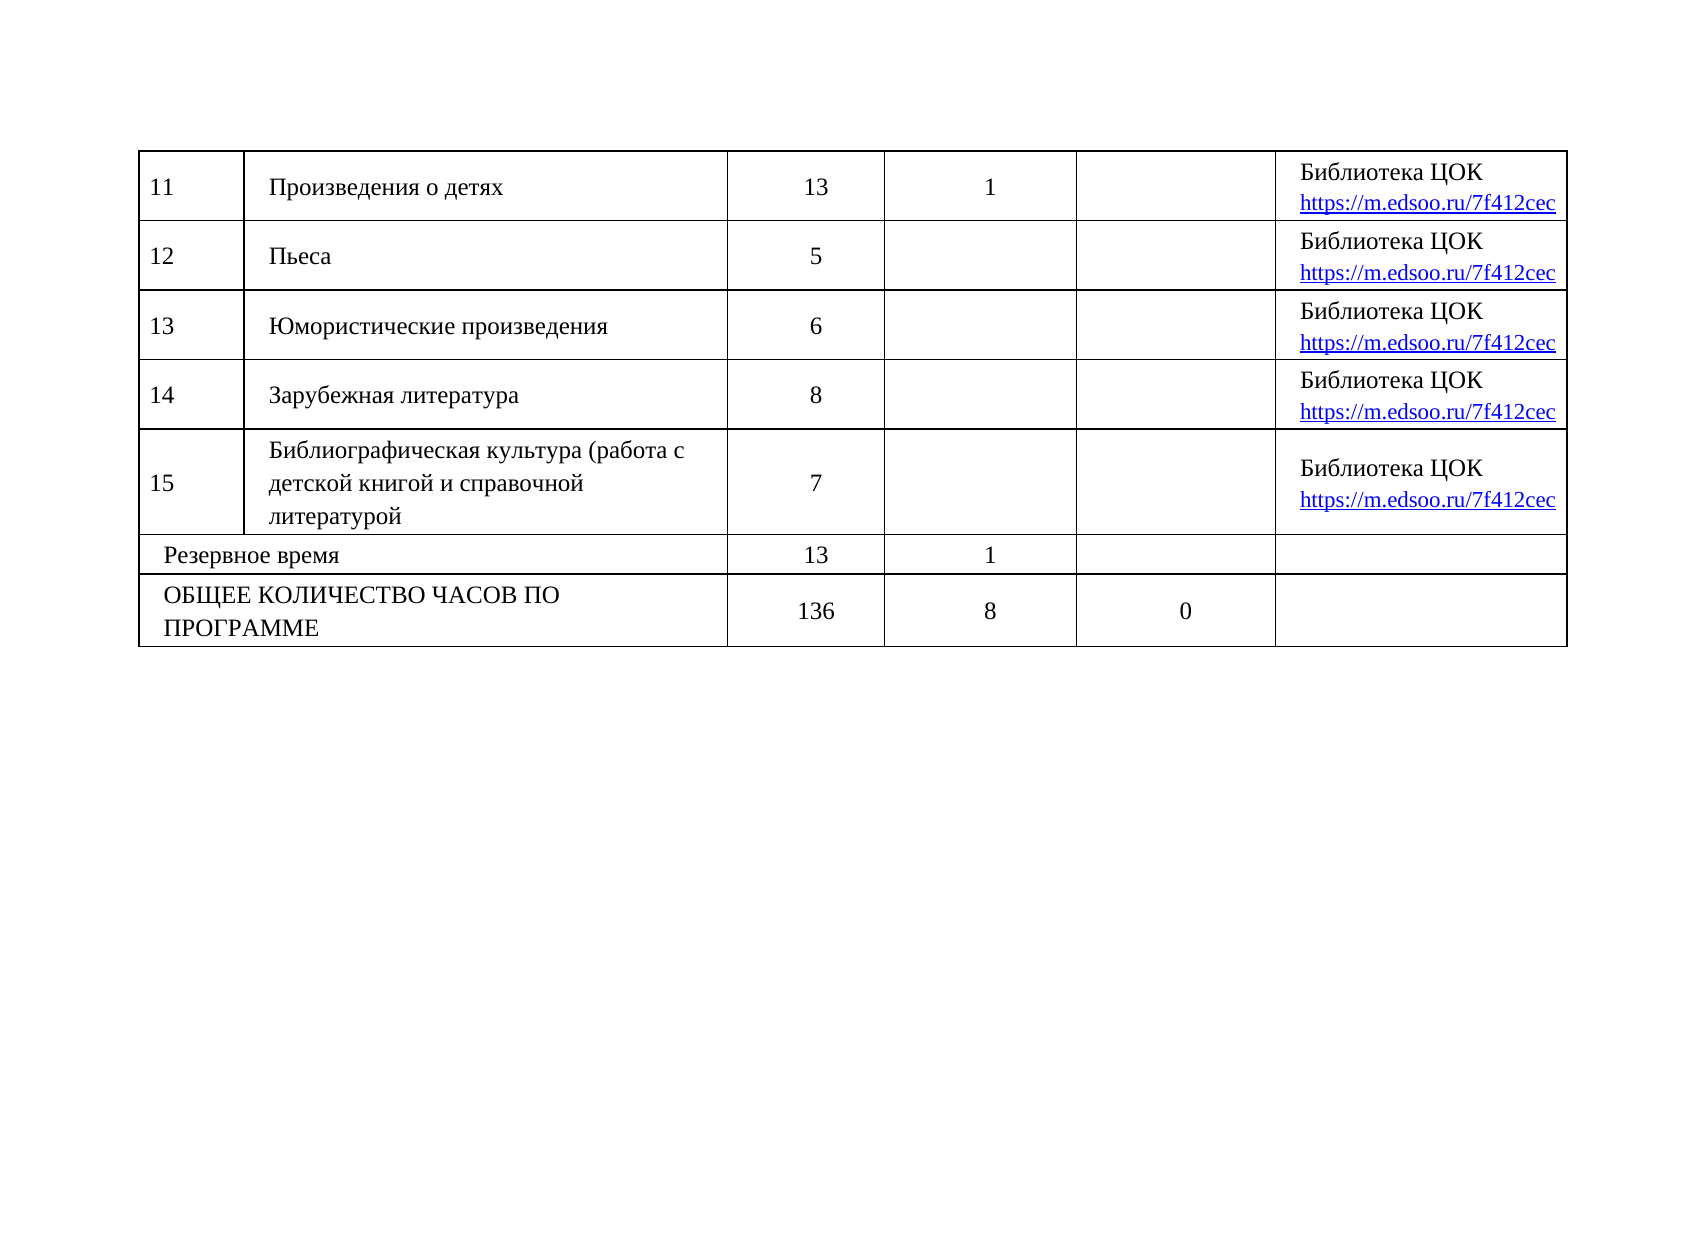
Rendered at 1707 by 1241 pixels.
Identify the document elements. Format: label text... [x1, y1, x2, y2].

table_cell Библиографическая культура (работа с детской книгой и справочной литературой [245, 430, 727, 534]
table_cell [885, 360, 1076, 428]
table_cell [1276, 152, 1566, 219]
table_cell [1077, 291, 1275, 359]
table_cell 13 [728, 535, 884, 573]
table_cell 13 [140, 291, 243, 359]
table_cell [1276, 291, 1566, 359]
table_cell 7 [728, 430, 884, 534]
table_cell Произведения о детях [245, 152, 727, 219]
table_cell 1 [885, 535, 1076, 573]
table_cell Юмористические произведения [245, 291, 727, 359]
table_cell 1 [885, 152, 1076, 219]
table_cell 0 [1077, 575, 1275, 646]
table_cell [885, 291, 1076, 359]
table_cell [1077, 535, 1275, 573]
table_cell 12 [140, 221, 243, 289]
table_cell Резервное время [140, 535, 727, 573]
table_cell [1276, 221, 1566, 289]
table_cell 136 [728, 575, 884, 646]
table_cell 11 [140, 152, 243, 219]
table_cell [1077, 152, 1275, 219]
table_cell Пьеса [245, 221, 727, 289]
table_cell 8 [885, 575, 1076, 646]
table_cell [1077, 360, 1275, 428]
table_cell 6 [728, 291, 884, 359]
table_cell [885, 221, 1076, 289]
table_cell 15 [140, 430, 243, 534]
table_cell 14 [140, 360, 243, 428]
table_cell Библиотека ЦОК https://m.edsoo.ru/7f412cec [1276, 360, 1566, 428]
table_cell [1276, 535, 1566, 573]
table_cell ОБЩЕЕ КОЛИЧЕСТВО ЧАСОВ ПО ПРОГРАММЕ [140, 575, 727, 646]
table_cell [1077, 221, 1275, 289]
table_cell 5 [728, 221, 884, 289]
table_cell Зарубежная литература [245, 360, 727, 428]
table_cell 8 [728, 360, 884, 428]
table_cell [1077, 430, 1275, 534]
table_cell [1276, 575, 1566, 646]
table_cell Библиотека ЦОК https://m.edsoo.ru/7f412cec [1276, 430, 1566, 534]
table_cell [885, 430, 1076, 534]
table_cell 13 [728, 152, 884, 219]
